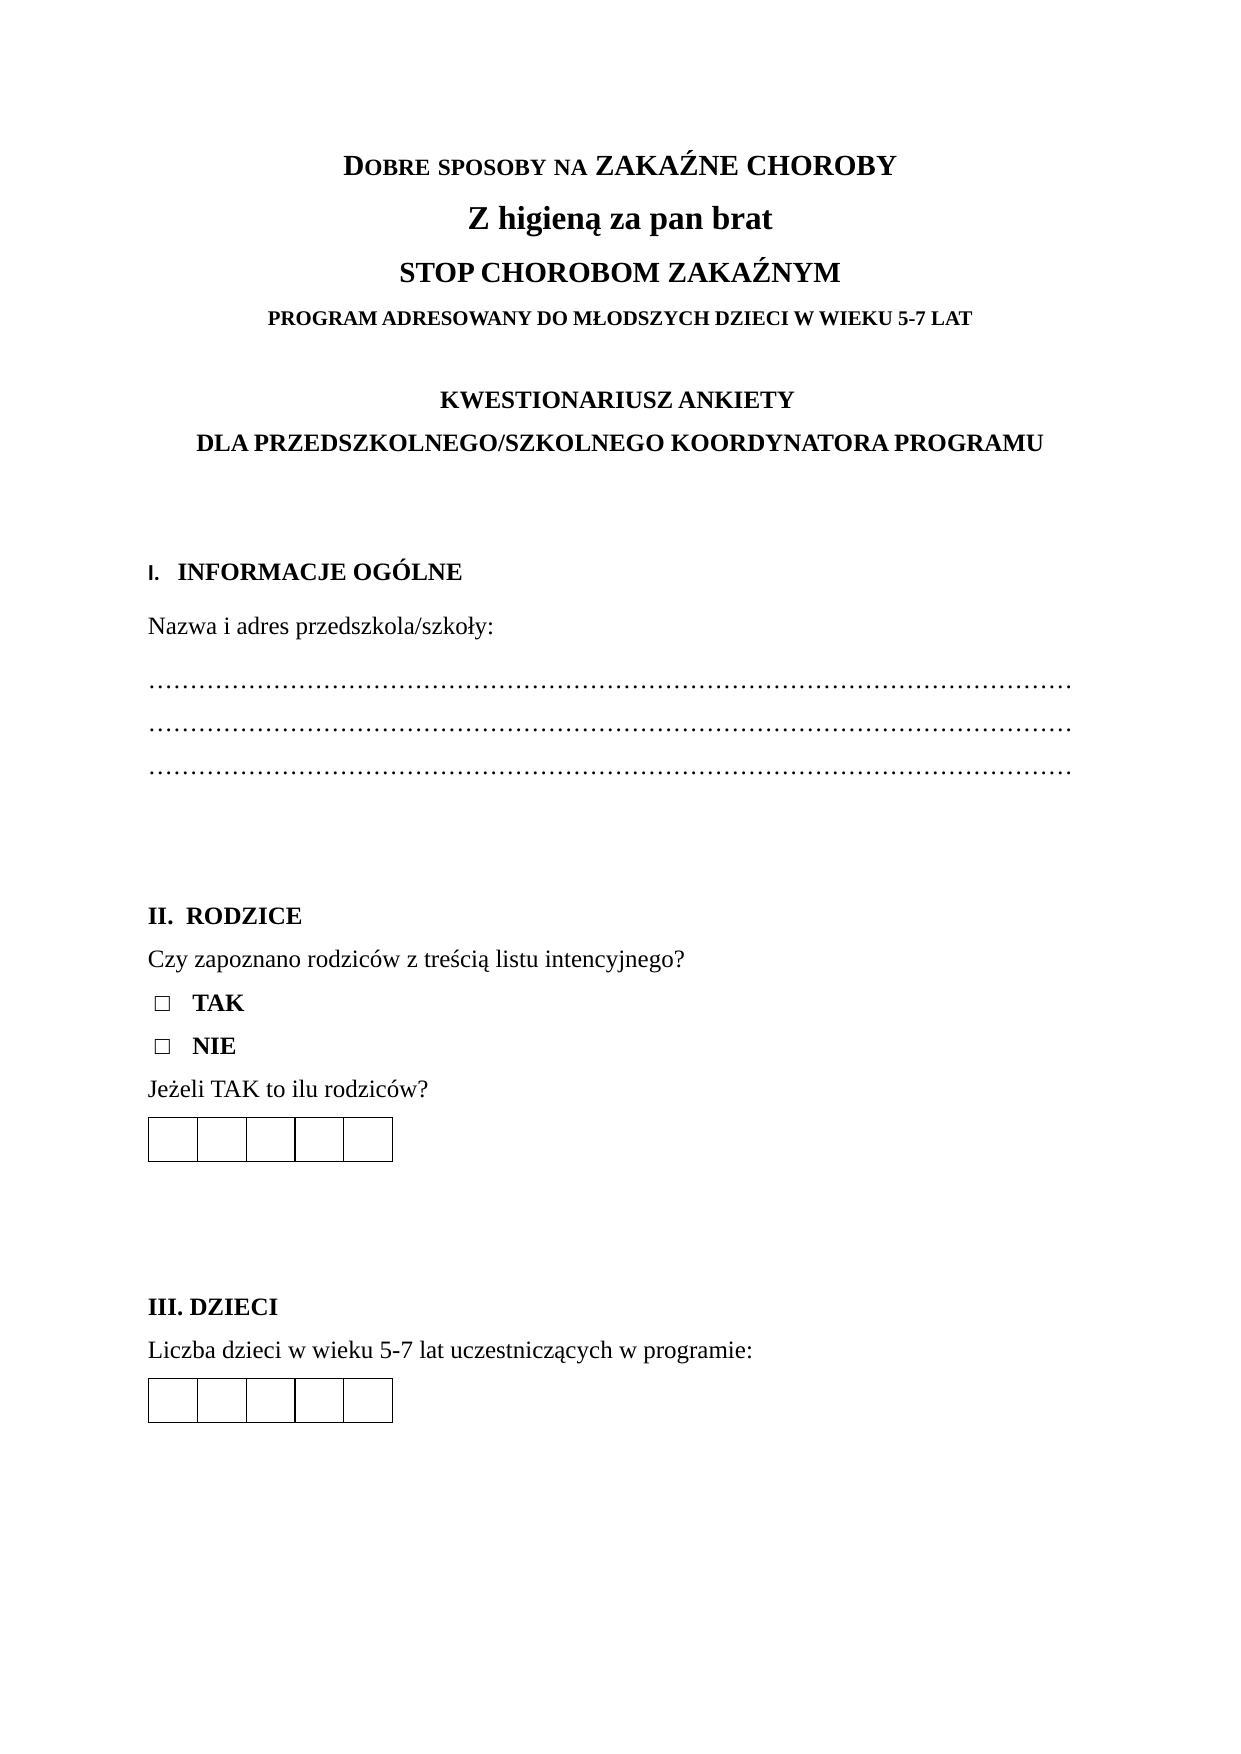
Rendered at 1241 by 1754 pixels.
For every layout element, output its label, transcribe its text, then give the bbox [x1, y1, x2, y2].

text STOP CHOROBOM ZAKAŹNYM [148, 255, 1093, 289]
table_header [149, 1379, 197, 1422]
text KWESTIONARIUSZ ANKIETY DLA PRZEDSZKOLNEGO/SZKOLNEGO KOORDYNATORA PROGRAMU [148, 385, 1093, 500]
text Liczba dzieci w wieku 5-7 lat uczestniczących w programie: [148, 1335, 1093, 1363]
text PROGRAM ADRESOWANY DO MŁODSZYCH DZIECI W WIEKU 5-7 LAT [148, 306, 1093, 330]
table_header [344, 1118, 392, 1161]
table_header [198, 1118, 246, 1161]
table_header [344, 1379, 392, 1422]
text Czy zapoznano rodziców z treścią listu intencyjnego? [148, 944, 1093, 973]
table_header [296, 1379, 343, 1422]
table_header [247, 1379, 294, 1422]
list INFORMACJE OGÓLNE [148, 557, 1093, 586]
text Dobre sposoby na ZAKAŹNE CHOROBY [148, 148, 1093, 181]
table_header [296, 1118, 343, 1161]
text ……………………………………………………………………………………………………………………………………………………………………………………………………………………………………………………………………………………………………… [148, 665, 1093, 780]
text III. DZIECI [148, 1292, 1093, 1320]
text Z higieną za pan brat [148, 198, 1093, 236]
text Nazwa i adres przedszkola/szkoły: [148, 611, 1093, 640]
text II. RODZICE [148, 901, 1093, 930]
table_header [149, 1118, 197, 1161]
table_header [247, 1118, 294, 1161]
table_header [198, 1379, 246, 1422]
list TAK [154, 988, 1093, 1016]
list NIE [154, 1031, 1093, 1060]
text Jeżeli TAK to ilu rodziców? [148, 1074, 1093, 1103]
